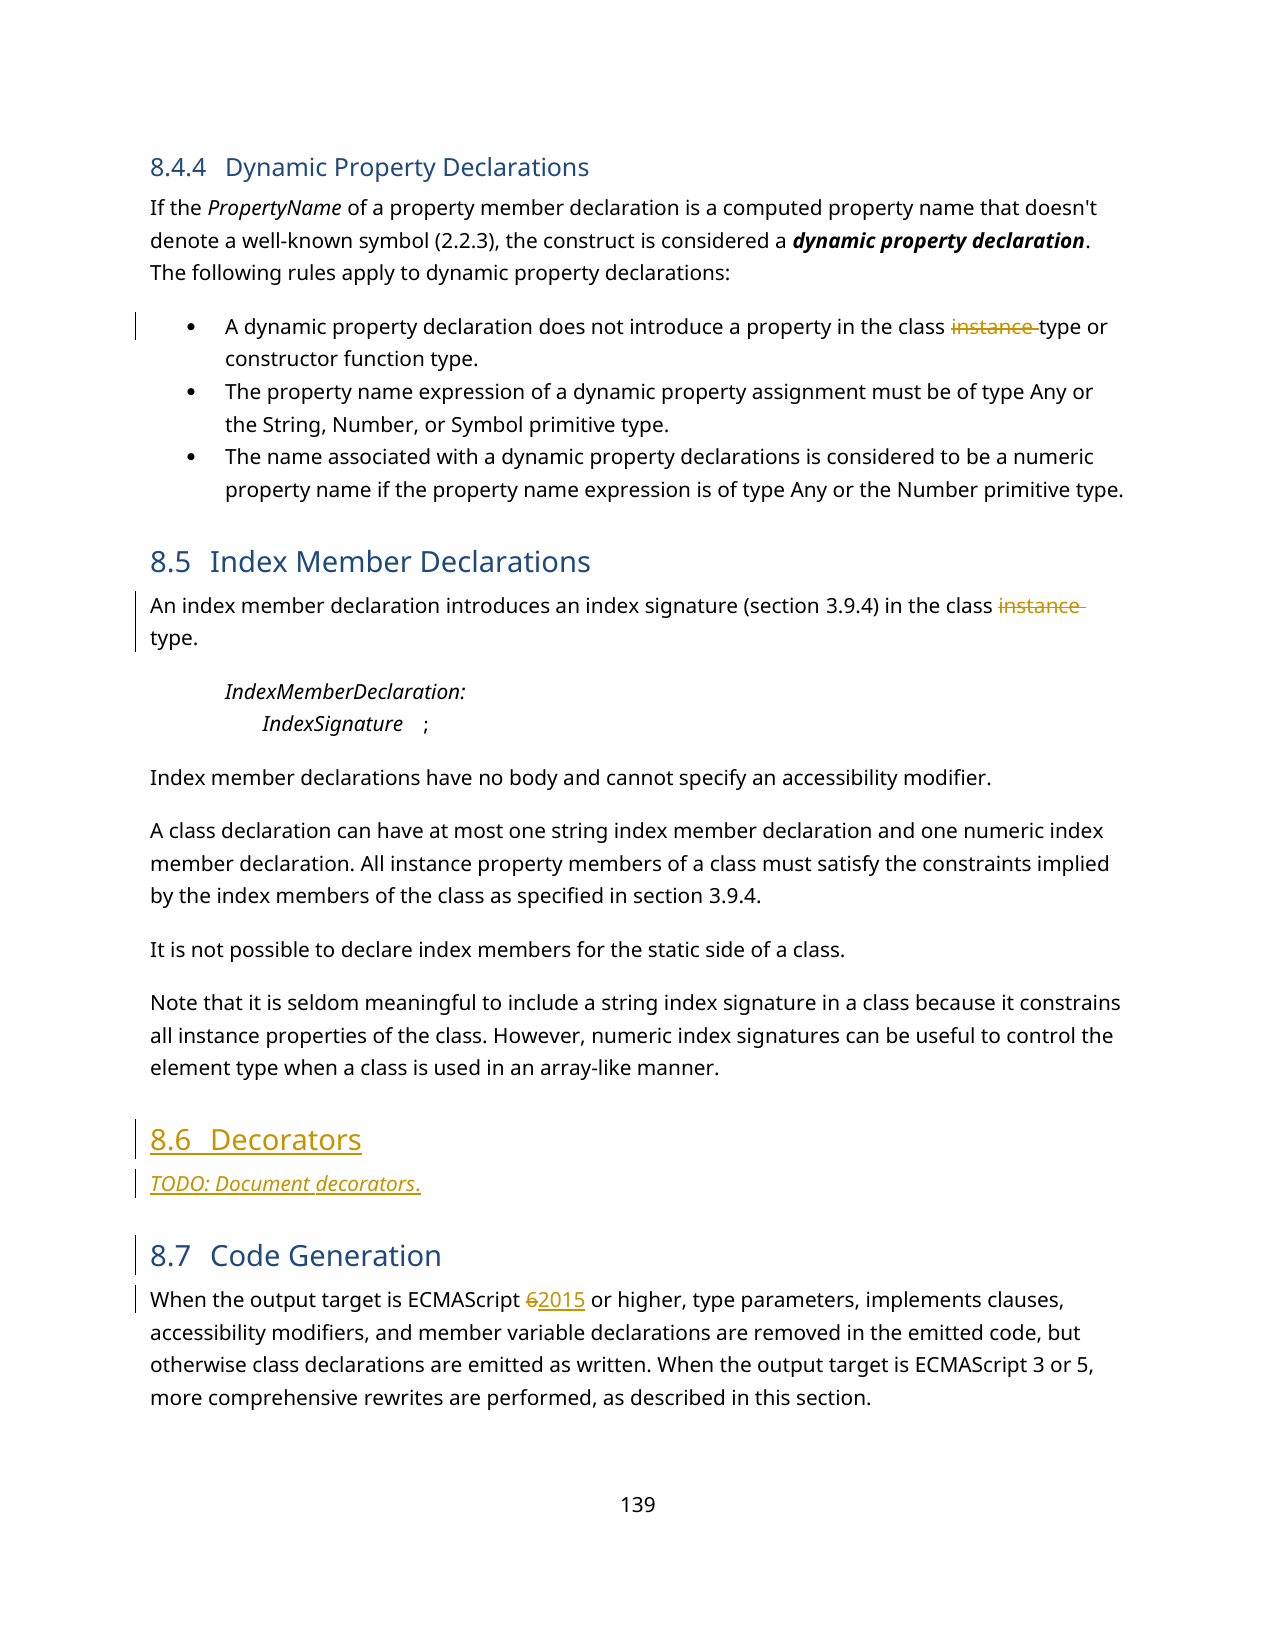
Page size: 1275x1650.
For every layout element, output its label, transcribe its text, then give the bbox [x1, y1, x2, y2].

text IndexMemberDeclaration: IndexSignature ; [225, 677, 1125, 738]
text If the PropertyName of a property member declaration is a computed property name that doesn't denote a well-known symbol (2.2.3), the construct is considered a dynamic property declaration. The following rules apply to dynamic property declarations: [150, 193, 1125, 287]
list The property name expression of a dynamic property assignment must be of type Any or the String, Number, or Symbol primitive type. [187, 377, 1125, 438]
list The name associated with a dynamic property declarations is considered to be a numeric property name if the property name expression is of type Any or the Number primitive type. [187, 442, 1125, 503]
text Note that it is seldom meaningful to include a string index signature in a class because it constrains all instance properties of the class. However, numeric index signatures can be useful to control the element type when a class is used in an array-like manner. [150, 988, 1125, 1082]
text When the output target is ECMAScript or higher, type parameters, implements clauses, accessibility modifiers, and member variable declarations are removed in the emitted code, but otherwise class declarations are emitted as written. When the output target is ECMAScript 3 or 5, more comprehensive rewrites are performed, as described in this section. [150, 1285, 1125, 1411]
text Index member declarations have no body and cannot specify an accessibility modifier. [150, 763, 1125, 791]
text An index member declaration introduces an index signature (section 3.9.4) in the class type. [150, 591, 1125, 652]
subtitle Code Generation [150, 1235, 1125, 1275]
list A dynamic property declaration does not introduce a property in the class type or constructor function type. [187, 312, 1125, 373]
subtitle Dynamic Property Declarations [150, 150, 1125, 184]
subtitle Index Member Declarations [150, 541, 1125, 581]
text It is not possible to declare index members for the static side of a class. [150, 935, 1125, 963]
text A class declaration can have at most one string index member declaration and one numeric index member declaration. All instance property members of a class must satisfy the constraints implied by the index members of the class as specified in section 3.9.4. [150, 816, 1125, 910]
